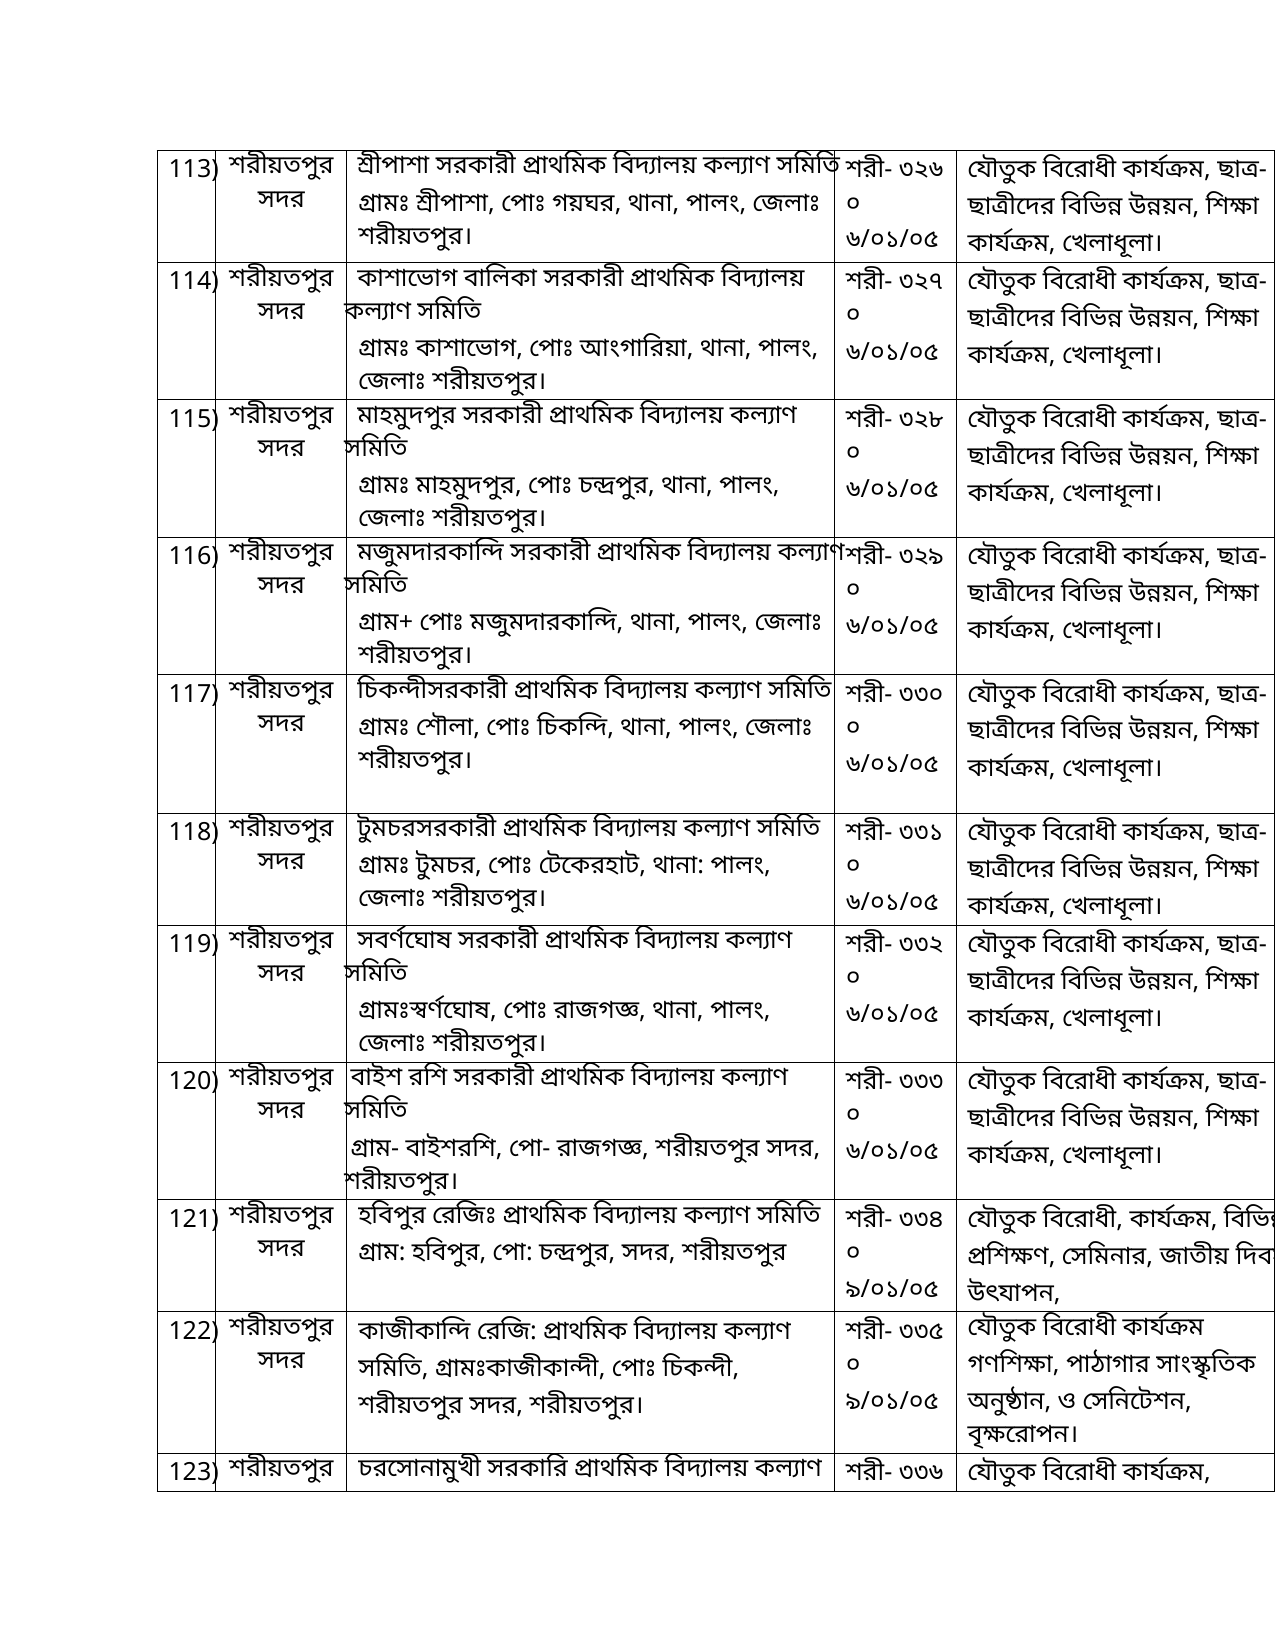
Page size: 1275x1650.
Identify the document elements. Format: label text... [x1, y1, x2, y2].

table_cell শরীয়তপুর সদর [216, 926, 346, 1062]
table_cell শরী- ৩২৬ ০৬/০১/০৫ [835, 151, 956, 262]
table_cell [957, 1454, 1274, 1491]
table_cell [158, 151, 215, 262]
table_cell চিকন্দীসরকারী প্রাথমিক বিদ্যালয় কল্যাণ সমিতি গ্রামঃ শৌলা, পোঃ চিকন্দি, থানা, পালং, জেলাঃ শরীয়তপুর। [347, 675, 834, 812]
table_cell [158, 675, 215, 812]
table_cell শ্রীপাশা সরকারী প্রাথমিক বিদ্যালয় কল্যাণ সমিতি গ্রামঃ শ্রীপাশা, পোঃ গয়ঘর, থানা, পালং, জেলাঃ শরীয়তপুর। [347, 151, 834, 262]
table_cell যৌতুক বিরোধী কার্যক্রম, ছাত্র-ছাত্রীদের বিভিন্ন উন্নয়ন, শিক্ষা কার্যক্রম, খেলাধূলা। [957, 926, 1274, 1062]
table_cell শরীয়তপুর সদর [216, 1200, 346, 1311]
table_cell [158, 538, 215, 674]
table_cell [158, 400, 215, 537]
table_cell মাহমুদপুর সরকারী প্রাথমিক বিদ্যালয় কল্যাণ সমিতি গ্রামঃ মাহমুদপুর, পোঃ চন্দ্রপুর, থানা, পালং, জেলাঃ শরীয়তপুর। [347, 400, 834, 537]
table_cell শরী- ৩৩০ ০৬/০১/০৫ [835, 675, 956, 812]
table_cell শরীয়তপুর সদর [216, 538, 346, 674]
table_cell শরী- ৩২৮ ০৬/০১/০৫ [835, 400, 956, 537]
table_cell যৌতুক বিরোধী কার্যক্রম, ছাত্র-ছাত্রীদের বিভিন্ন উন্নয়ন, শিক্ষা কার্যক্রম, খেলাধূলা। [957, 1063, 1274, 1199]
table_cell শরীয়তপুর সদর [216, 675, 346, 812]
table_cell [347, 1454, 834, 1491]
table_cell শরীয়তপুর সদর [216, 263, 346, 399]
table_cell শরীয়তপুর সদর [216, 151, 346, 262]
table_cell যৌতুক বিরোধী কার্যক্রম, ছাত্র-ছাত্রীদের বিভিন্ন উন্নয়ন, শিক্ষা কার্যক্রম, খেলাধূলা। [957, 814, 1274, 924]
table_cell শরীয়তপুর সদর [216, 1312, 346, 1452]
table_cell [158, 814, 215, 924]
table_cell শরী- ৩২৯ ০৬/০১/০৫ [835, 538, 956, 674]
table_cell যৌতুক বিরোধী কার্যক্রম গণশিক্ষা, পাঠাগার সাংস্কৃতিক অনুষ্ঠান, ও সেনিটেশন, বৃক্ষরোপন। [957, 1312, 1274, 1452]
table_cell শরী- ৩৩৩ ০৬/০১/০৫ [835, 1063, 956, 1199]
table_cell [158, 1063, 215, 1199]
table_cell শরী- ৩৩২ ০৬/০১/০৫ [835, 926, 956, 1062]
table_cell টুমচরসরকারী প্রাথমিক বিদ্যালয় কল্যাণ সমিতি গ্রামঃ টুমচর, পোঃ টেকেরহাট, থানা: পালং, জেলাঃ শরীয়তপুর। [347, 814, 834, 924]
table_cell শরী- ৩৩৬ ০৯/০১/০৫ [835, 1454, 956, 1491]
table_cell যৌতুক বিরোধী কার্যক্রম, ছাত্র-ছাত্রীদের বিভিন্ন উন্নয়ন, শিক্ষা কার্যক্রম, খেলাধূলা। [957, 538, 1274, 674]
table_cell বাইশ রশি সরকারী প্রাথমিক বিদ্যালয় কল্যাণ সমিতি গ্রাম- বাইশরশি, পো- রাজগজ্ঞ, শরীয়তপুর সদর, শরীয়তপুর। [347, 1063, 834, 1199]
table_cell যৌতুক বিরোধী, কার্যক্রম, বিভিন্ন প্রশিক্ষণ, সেমিনার, জাতীয় দিবস উৎযাপন, [957, 1200, 1274, 1311]
table_cell শরী- ৩৩৪ ০৯/০১/০৫ [835, 1200, 956, 1311]
table_cell শরীয়তপুর সদর [216, 1454, 346, 1491]
table_cell কাজীকান্দি রেজি: প্রাথমিক বিদ্যালয় কল্যাণ সমিতি, গ্রামঃকাজীকান্দী, পোঃ চিকন্দী, শরীয়তপুর সদর, শরীয়তপুর। [347, 1312, 834, 1452]
table_cell শরী- ৩৩১ ০৬/০১/০৫ [835, 814, 956, 924]
table_cell শরীয়তপুর সদর [216, 400, 346, 537]
table_cell যৌতুক বিরোধী কার্যক্রম, ছাত্র-ছাত্রীদের বিভিন্ন উন্নয়ন, শিক্ষা কার্যক্রম, খেলাধূলা। [957, 263, 1274, 399]
table_cell [158, 926, 215, 1062]
table_cell হবিপুর রেজিঃ প্রাথমিক বিদ্যালয় কল্যাণ সমিতি গ্রাম: হবিপুর, পো: চন্দ্রপুর, সদর, শরীয়তপুর [347, 1200, 834, 1311]
table_cell [158, 1312, 215, 1452]
table_cell কাশাভোগ বালিকা সরকারী প্রাথমিক বিদ্যালয় কল্যাণ সমিতি গ্রামঃ কাশাভোগ, পোঃ আংগারিয়া, থানা, পালং, জেলাঃ শরীয়তপুর। [347, 263, 834, 399]
table_cell [158, 1200, 215, 1311]
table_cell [957, 151, 1274, 262]
table_cell শরী- ৩৩৫ ০৯/০১/০৫ [835, 1312, 956, 1452]
table_cell শরী- ৩২৭ ০৬/০১/০৫ [835, 263, 956, 399]
table_cell শরীয়তপুর সদর [216, 1063, 346, 1199]
table_cell যৌতুক বিরোধী কার্যক্রম, ছাত্র-ছাত্রীদের বিভিন্ন উন্নয়ন, শিক্ষা কার্যক্রম, খেলাধূলা। [957, 675, 1274, 812]
table_cell শরীয়তপুর সদর [216, 814, 346, 924]
table_cell [158, 263, 215, 399]
table_cell মজুমদারকান্দি সরকারী প্রাথমিক বিদ্যালয় কল্যাণ সমিতি গ্রাম+ পোঃ মজুমদারকান্দি, থানা, পালং, জেলাঃ শরীয়তপুর। [347, 538, 834, 674]
table_cell [158, 1454, 215, 1491]
table_cell যৌতুক বিরোধী কার্যক্রম, ছাত্র-ছাত্রীদের বিভিন্ন উন্নয়ন, শিক্ষা কার্যক্রম, খেলাধূলা। [957, 400, 1274, 537]
table_cell সবর্ণঘোষ সরকারী প্রাথমিক বিদ্যালয় কল্যাণ সমিতি গ্রামঃস্বর্ণঘোষ, পোঃ রাজগজ্ঞ, থানা, পালং, জেলাঃ শরীয়তপুর। [347, 926, 834, 1062]
